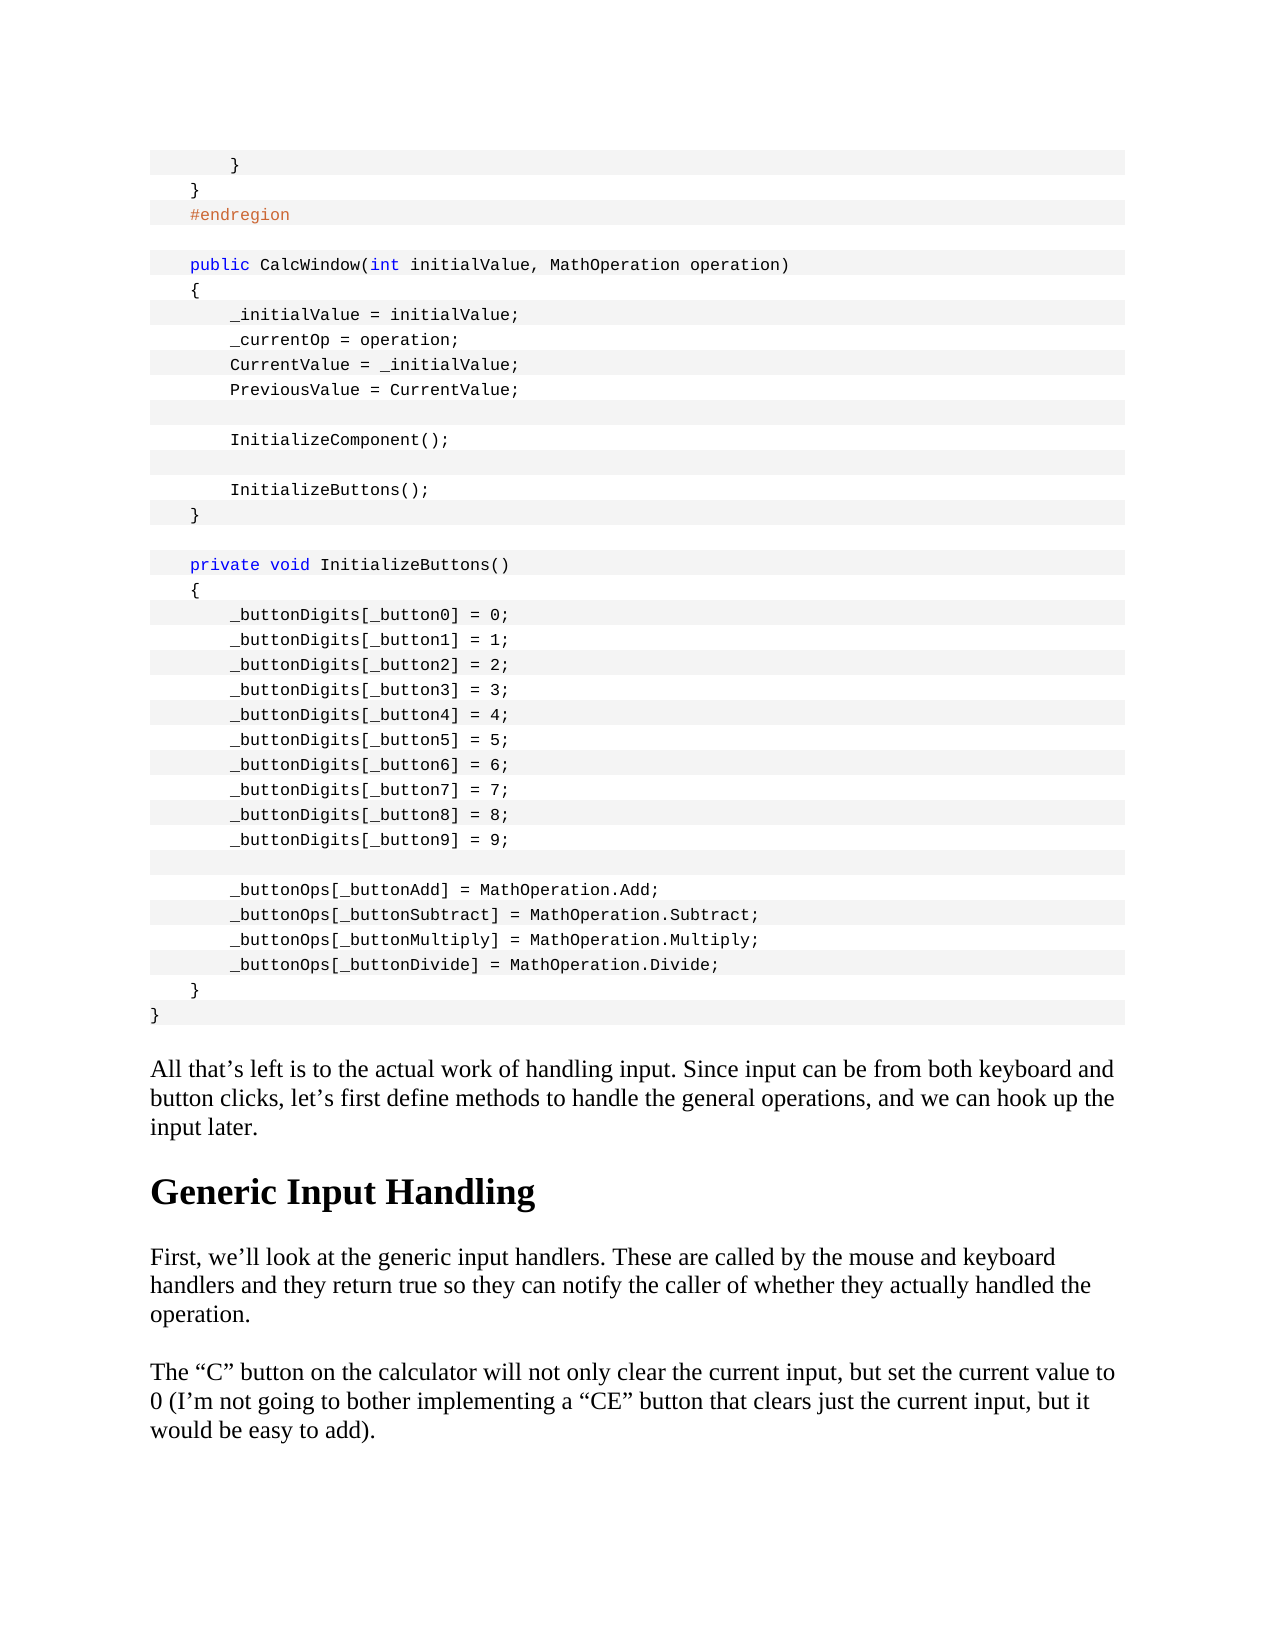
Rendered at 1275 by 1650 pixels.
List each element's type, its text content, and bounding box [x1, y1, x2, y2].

text _initialValue = initialValue; [150, 300, 1125, 325]
text } [150, 175, 1125, 200]
text PreviousValue = CurrentValue; [150, 375, 1125, 400]
text } [150, 1000, 1125, 1025]
text _buttonDigits[_button8] = 8; [150, 800, 1125, 825]
text The “C” button on the calculator will not only clear the current input, but set the current value to 0 (I’m not going to bother implementing a “CE” button that clears just the current input, but it would be easy to add). [150, 1357, 1125, 1443]
text First, we’ll look at the generic input handlers. These are called by the mouse and keyboard handlers and they return true so they can notify the caller of whether they actually handled the operation. [150, 1242, 1125, 1328]
text private void InitializeButtons() [150, 550, 1125, 575]
text _buttonDigits[_button5] = 5; [150, 725, 1125, 750]
text } [150, 150, 1125, 175]
text } [150, 500, 1125, 525]
text { [150, 575, 1125, 600]
text { [150, 275, 1125, 300]
text _buttonOps[_buttonAdd] = MathOperation.Add; [150, 875, 1125, 900]
text CurrentValue = _initialValue; [150, 350, 1125, 375]
text _currentOp = operation; [150, 325, 1125, 350]
text _buttonOps[_buttonMultiply] = MathOperation.Multiply; [150, 925, 1125, 950]
text #endregion [150, 200, 1125, 225]
text _buttonDigits[_button9] = 9; [150, 825, 1125, 850]
text _buttonDigits[_button0] = 0; [150, 600, 1125, 625]
text public CalcWindow(int initialValue, MathOperation operation) [150, 250, 1125, 275]
text InitializeComponent(); [150, 425, 1125, 450]
text All that’s left is to the actual work of handling input. Since input can be from both keyboard and button clicks, let’s first define methods to handle the general operations, and we can hook up the input later. [150, 1054, 1125, 1140]
text } [150, 975, 1125, 1000]
text _buttonOps[_buttonSubtract] = MathOperation.Subtract; [150, 900, 1125, 925]
text _buttonDigits[_button1] = 1; [150, 625, 1125, 650]
text _buttonDigits[_button6] = 6; [150, 750, 1125, 775]
text _buttonDigits[_button7] = 7; [150, 775, 1125, 800]
text InitializeButtons(); [150, 475, 1125, 500]
text _buttonOps[_buttonDivide] = MathOperation.Divide; [150, 950, 1125, 975]
text _buttonDigits[_button4] = 4; [150, 700, 1125, 725]
text _buttonDigits[_button2] = 2; [150, 650, 1125, 675]
text _buttonDigits[_button3] = 3; [150, 675, 1125, 700]
subtitle Generic Input Handling [150, 1169, 1125, 1213]
